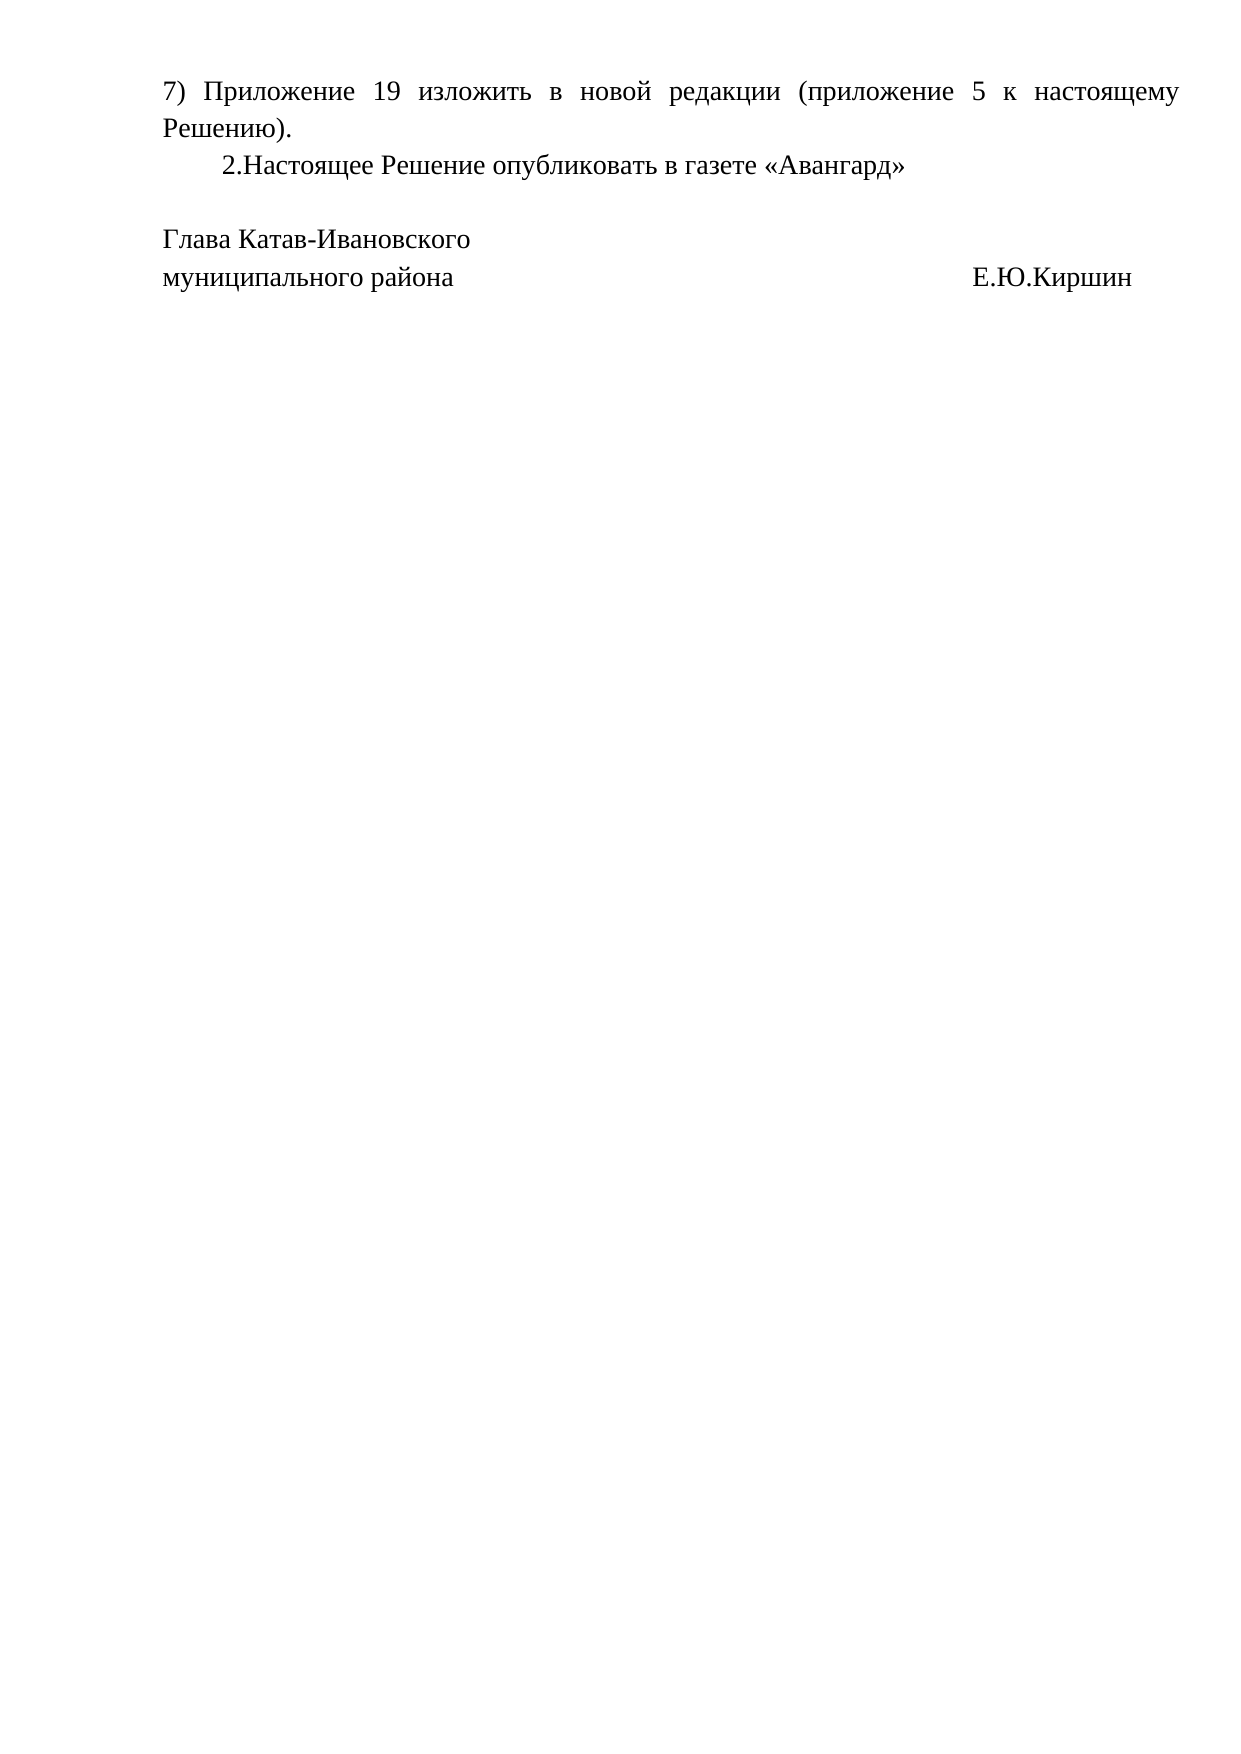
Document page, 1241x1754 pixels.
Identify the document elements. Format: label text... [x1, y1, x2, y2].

text Глава Катав-Ивановского [162, 223, 1181, 255]
text 2.Настоящее Решение опубликовать в газете «Авангард» [162, 148, 1181, 181]
text муниципального района Е.Ю.Киршин [162, 260, 1181, 292]
text 7) Приложение 19 изложить в новой редакции (приложение 5 к настоящему Решению). [162, 74, 1181, 143]
